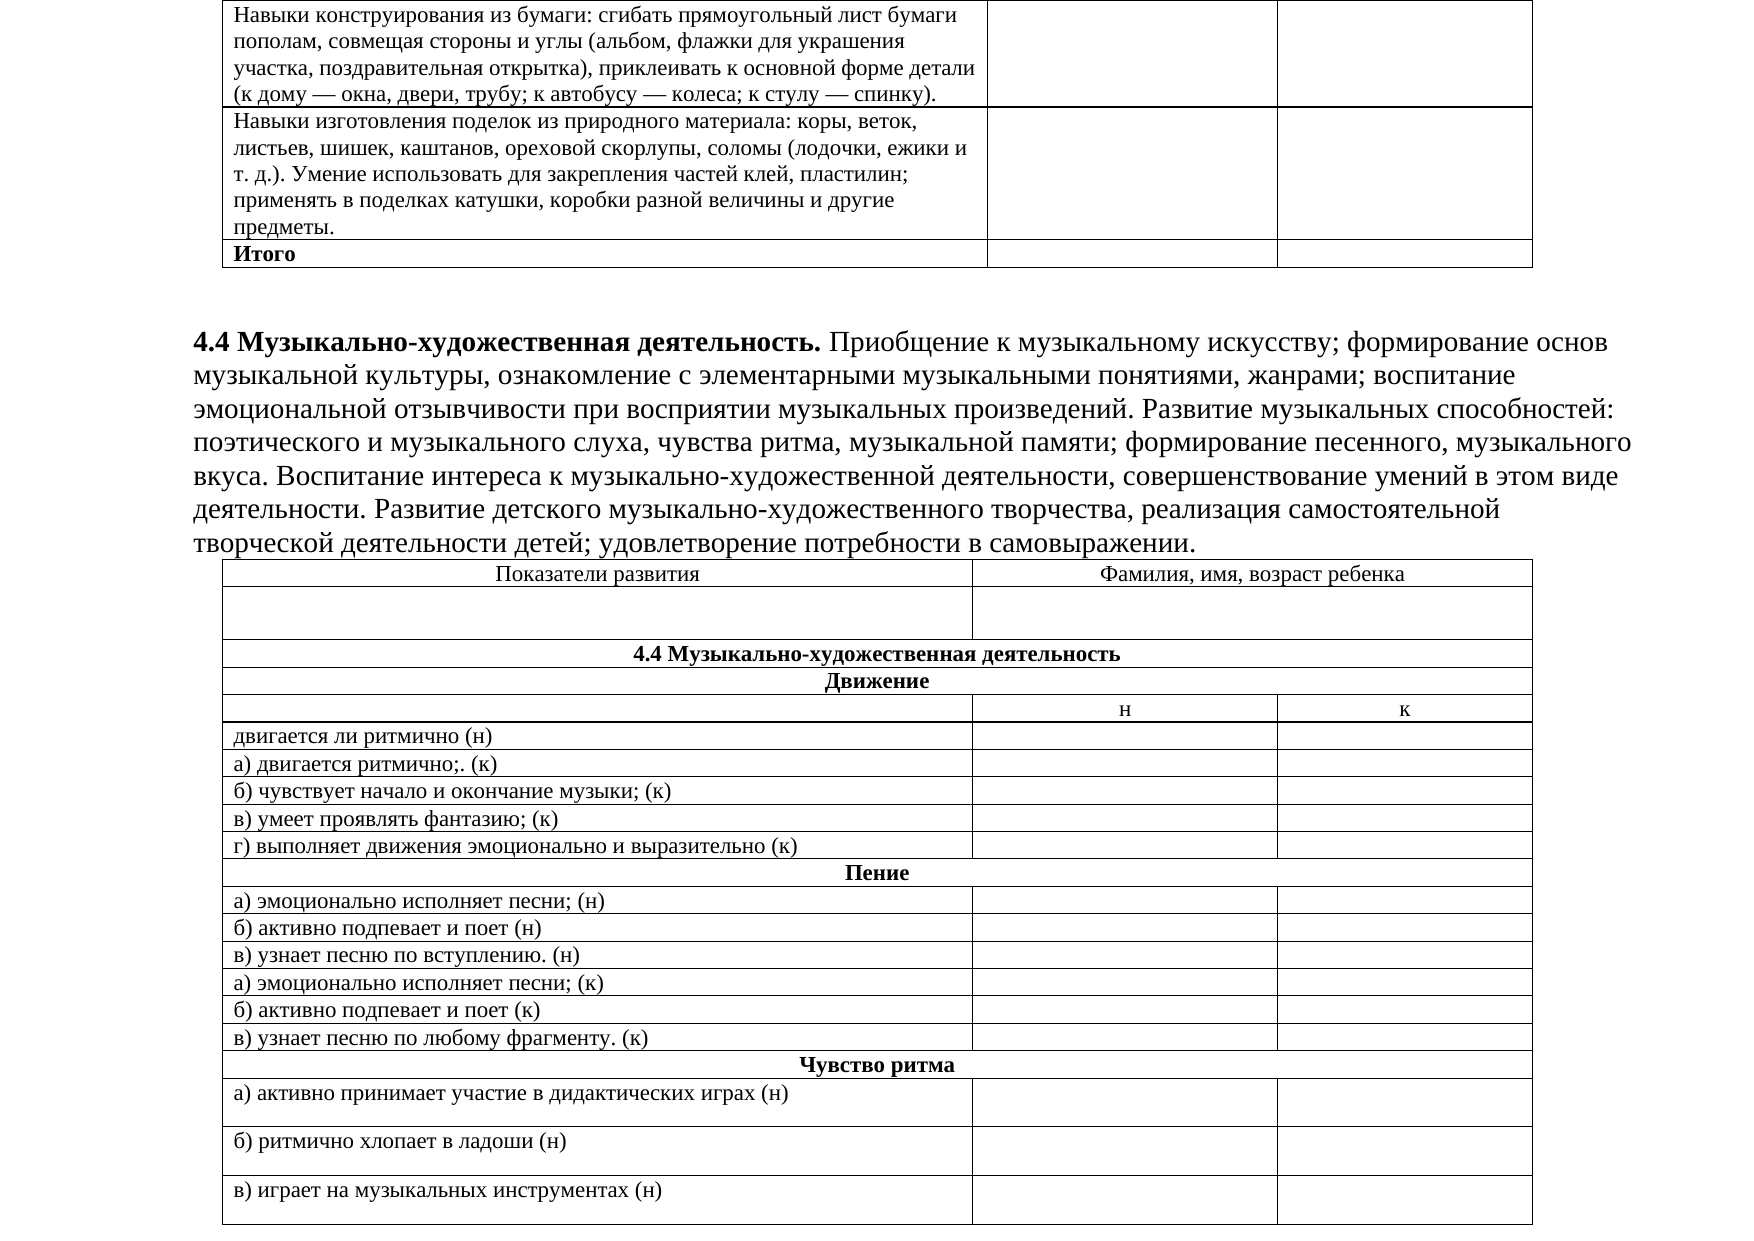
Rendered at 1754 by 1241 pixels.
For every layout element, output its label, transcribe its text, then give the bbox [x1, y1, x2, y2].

table_cell [973, 969, 1277, 995]
table_cell [973, 587, 1532, 639]
table_cell [1278, 777, 1532, 803]
table_cell а) двигается ритмично;. (к) [223, 750, 972, 776]
table_cell [973, 1176, 1277, 1223]
table_cell [1278, 805, 1532, 831]
table_cell Навыки конструирования из бумаги: сгибать прямоугольный лист бумаги пополам, совмещая стороны и углы (альбом, флажки для украшения участка, поздравительная открытка), приклеивать к основной форме детали (к дому — окна, двери, трубу; к автобусу — колеса; к стулу — спинку). [223, 1, 987, 106]
table_cell [1278, 914, 1532, 941]
table_cell [1278, 969, 1532, 995]
table_cell [973, 887, 1277, 913]
table_cell [988, 240, 1277, 267]
table_cell [1278, 723, 1532, 749]
table_cell [973, 914, 1277, 941]
table_cell [973, 996, 1277, 1023]
table_cell Чувство ритма [223, 1051, 1532, 1077]
table_cell а) эмоционально исполняет песни; (н) [223, 887, 972, 913]
table_cell н [973, 695, 1277, 721]
table_cell в) узнает песню по вступлению. (н) [223, 942, 972, 968]
table_cell [223, 695, 972, 721]
table_cell б) ритмично хлопает в ладоши (н) [223, 1127, 972, 1175]
table_cell б) чувствует начало и окончание музыки; (к) [223, 777, 972, 803]
table_cell [973, 1127, 1277, 1175]
table_cell [1278, 996, 1532, 1023]
table_cell [973, 832, 1277, 858]
table_cell [1278, 942, 1532, 968]
table_cell в) узнает песню по любому фрагменту. (к) [223, 1024, 972, 1050]
table_cell [1278, 1024, 1532, 1050]
table_cell [1278, 750, 1532, 776]
table_cell [973, 723, 1277, 749]
table_cell [988, 1, 1277, 106]
table_cell б) активно подпевает и поет (к) [223, 996, 972, 1023]
table_header Фамилия, имя, возраст ребенка [973, 560, 1532, 586]
table_cell [1278, 1, 1532, 106]
table_cell двигается ли ритмично (н) [223, 723, 972, 749]
table_cell 4.4 Музыкально-художественная деятельность [223, 640, 1532, 667]
table_cell [973, 777, 1277, 803]
table_cell [988, 108, 1277, 239]
table_cell г) выполняет движения эмоционально и выразительно (к) [223, 832, 972, 858]
table_cell [1278, 832, 1532, 858]
table_cell б) активно подпевает и поет (н) [223, 914, 972, 941]
table_cell Итого [223, 240, 987, 267]
table_cell [973, 942, 1277, 968]
table_cell Пение [223, 859, 1532, 886]
table_cell Движение [223, 668, 1532, 694]
table_cell [1278, 108, 1532, 239]
table_cell [223, 587, 972, 639]
table_cell в) играет на музыкальных инструментах (н) [223, 1176, 972, 1223]
table_cell а) эмоционально исполняет песни; (к) [223, 969, 972, 995]
table_cell в) умеет проявлять фантазию; (к) [223, 805, 972, 831]
list 4.4 Музыкально-художественная деятельность. Приобщение к музыкальному искусству; формирование основ музыкальной культуры, ознакомление с элементарными музыкальными понятиями, жанрами; воспитание эмоциональной отзывчивости при восприятии музыкальных произведений. Развитие музыкальных способностей: поэтического и музыкального слуха, чувства ритма, музыкальной памяти; формирование песенного, музыкального вкуса. Воспитание интереса к музыкально-художественной деятельности, совершенствование умений в этом виде деятельности. Развитие детского музыкально-художественного творчества, реализация самостоятельной творческой деятельности детей; удовлетворение потребности в самовыражении. [193, 324, 1636, 558]
table_cell [973, 750, 1277, 776]
table_cell [973, 1024, 1277, 1050]
table_cell [973, 805, 1277, 831]
table_header Показатели развития [223, 560, 972, 586]
table_cell [1278, 1127, 1532, 1175]
table_cell [1278, 1176, 1532, 1223]
table_cell [1278, 887, 1532, 913]
table_cell Навыки изготовления поделок из природного материала: коры, веток, листьев, шишек, каштанов, ореховой скорлупы, соломы (лодочки, ежики и т. д.). Умение использовать для закрепления частей клей, пластилин; применять в поделках катушки, коробки разной величины и другие предметы. [223, 108, 987, 239]
table_cell [973, 1079, 1277, 1126]
table_cell к [1278, 695, 1532, 721]
table_cell а) активно принимает участие в дидактических играх (н) [223, 1079, 972, 1126]
table_cell [1278, 1079, 1532, 1126]
table_cell [1278, 240, 1532, 267]
